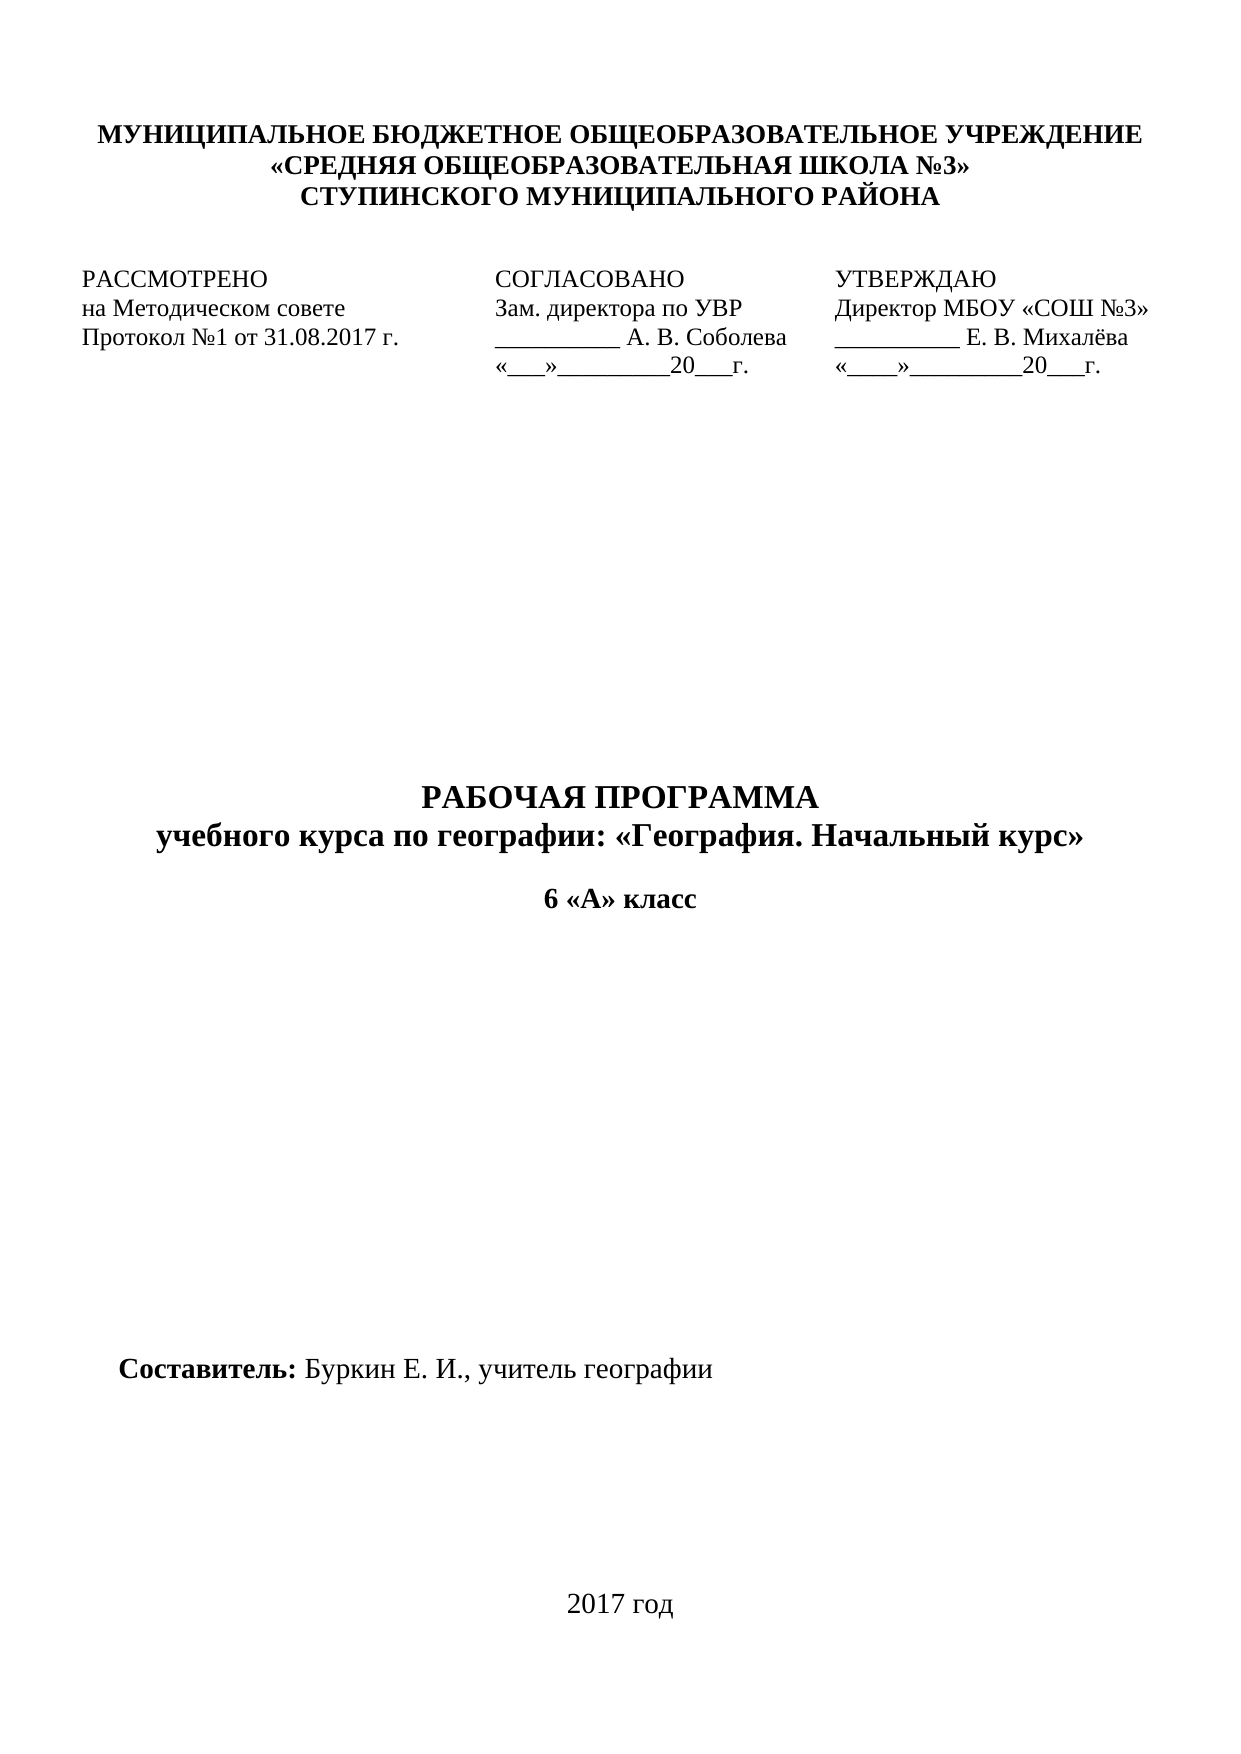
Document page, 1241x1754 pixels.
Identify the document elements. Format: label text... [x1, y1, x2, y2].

subtitle Муниципальное БЮДЖЕТНОЕ общеобразовательное учреждение [88, 118, 1152, 149]
text учебного курса по географии: «География. Начальный курс» [118, 815, 1122, 854]
text РАБОЧАЯ ПРОГРАММА [118, 777, 1122, 815]
text «Средняя общеобразовательная школа №3» [88, 149, 1152, 180]
table_header РАССМОТРЕНО на Методическом совете Протокол №1 от 31.08.2017 г. [70, 264, 484, 408]
text Составитель: Буркин Е. И., учитель географии [118, 1351, 1122, 1385]
text СТУПИНСКОГО МУНИЦИПАЛЬНОГО РАЙОНА [88, 180, 1152, 212]
text 2017 год [118, 1586, 1122, 1619]
table_header СОГЛАСОВАНО Зам. директора по УВР __________ А. В. Соболева «___»_________20___г. [484, 264, 823, 408]
text 6 «А» класс [118, 882, 1122, 915]
table_header УТВЕРЖДАЮ Директор МБОУ «СОШ №3» __________ Е. В. Михалёва «____»_________20___г. [823, 264, 1174, 408]
